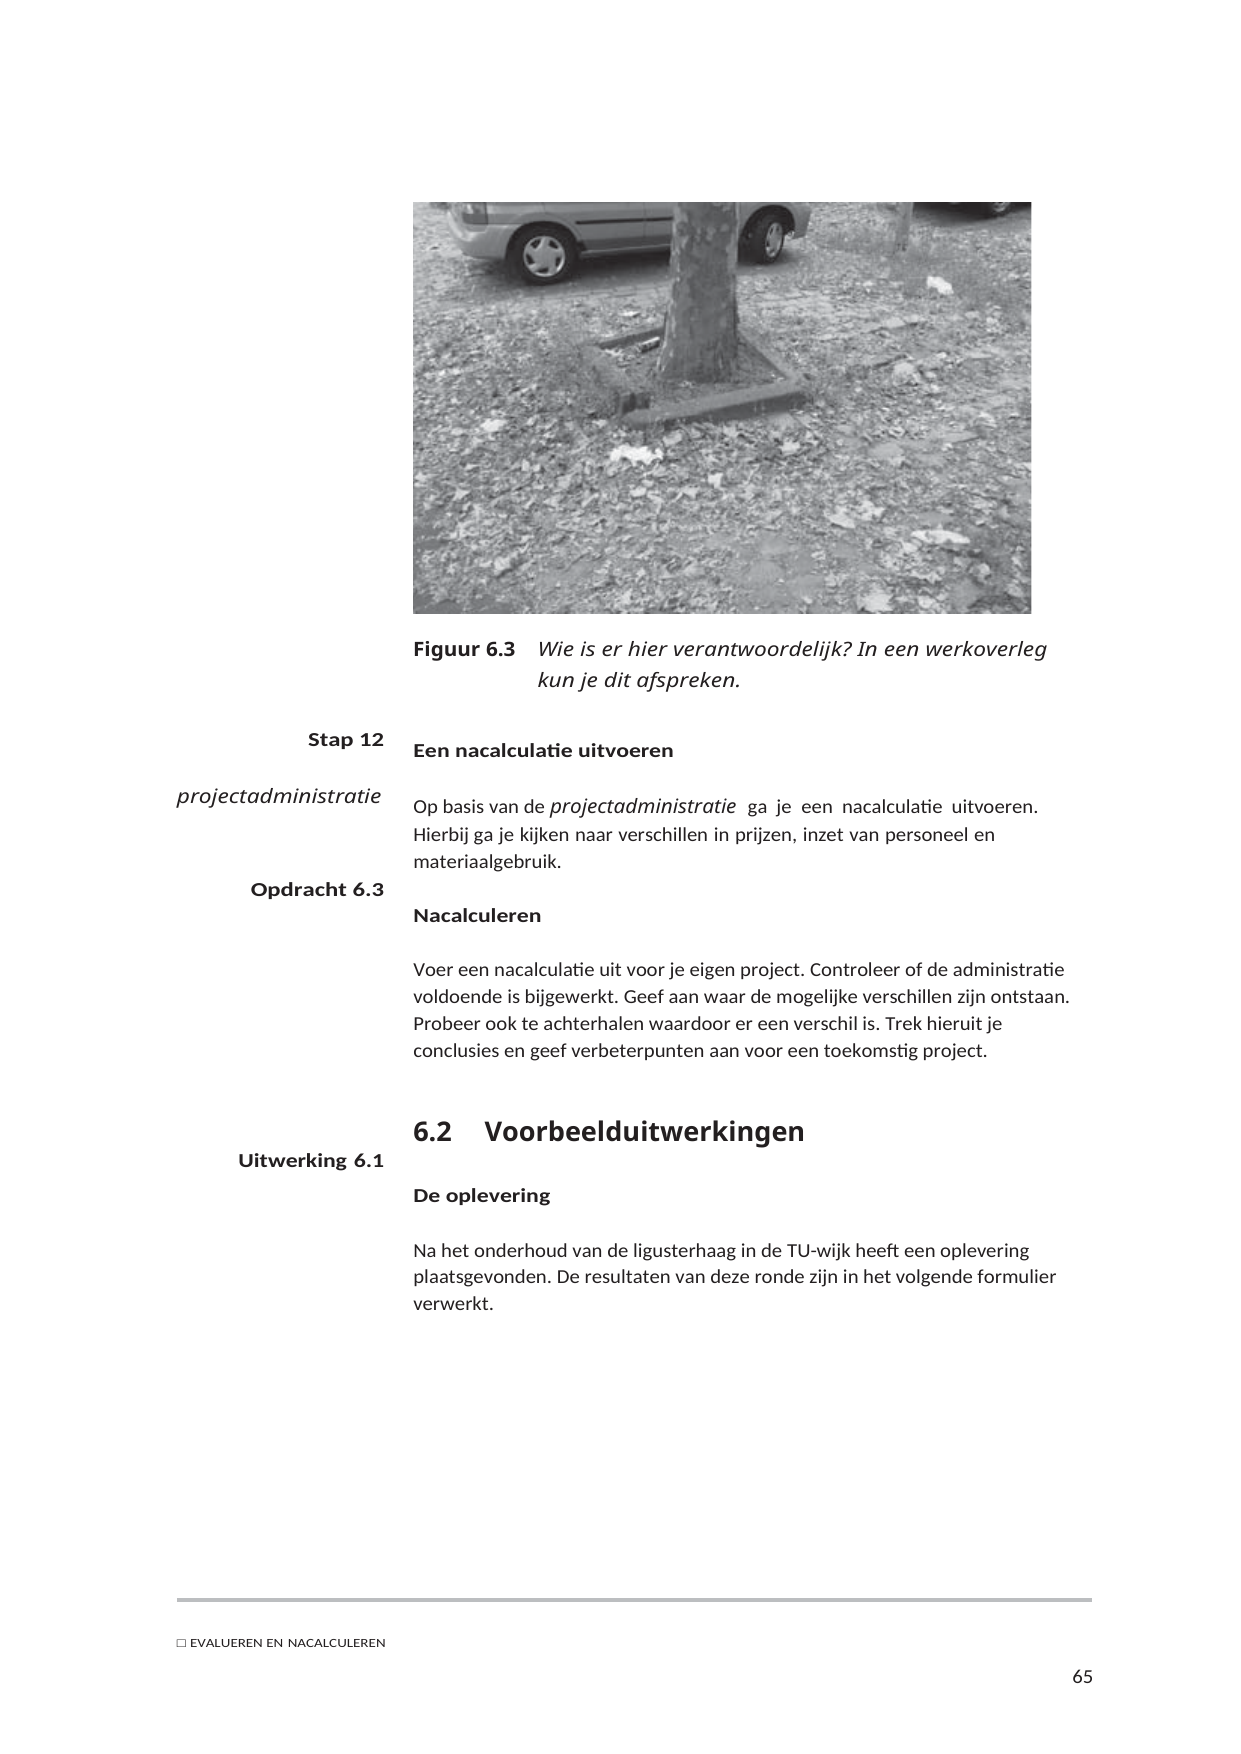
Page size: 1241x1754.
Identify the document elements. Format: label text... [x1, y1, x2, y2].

text Op basis van de projectadministratie ga je een nacalculatie uitvoeren. Hierbij ga je kijken naar verschillen in prijzen, inzet van personeel en materiaalgebruik. [413, 792, 1093, 873]
text 65 [391, 1664, 1093, 1689]
subtitle Een nacalculatie uitvoeren [413, 738, 1107, 762]
text Voer een nacalculatie uit voor je eigen project. Controleer of de administratie voldoende is bijgewerkt. Geef aan waar de mogelijke verschillen zijn ontstaan. Probeer ook te achterhalen waardoor er een verschil is. Trek hieruit je conclusies en geef verbeterpunten aan voor een toekomstig project. [413, 958, 1088, 1062]
subtitle De oplevering [413, 1184, 1107, 1208]
subtitle Nacalculeren [413, 903, 1107, 927]
subtitle Stap 12 [135, 727, 384, 752]
subtitle Uitwerking 6.1 [135, 1148, 384, 1172]
text Na het onderhoud van de ligusterhaag in de TU-wijk heeft een oplevering plaatsgevonden. De resultaten van deze ronde zijn in het volgende formulier verwerkt. [413, 1238, 1107, 1315]
picture [413, 202, 1032, 614]
text Figuur 6.3 Wie is er hier verantwoordelijk? In een werkoverleg kun je dit afspreken. [413, 635, 1073, 694]
text projectadministratie [177, 782, 387, 809]
subtitle Opdracht 6.3 [135, 877, 384, 901]
subtitle Voorbeelduitwerkingen [413, 1112, 1107, 1149]
text □ EVALUEREN EN NACALCULEREN [177, 1636, 387, 1651]
